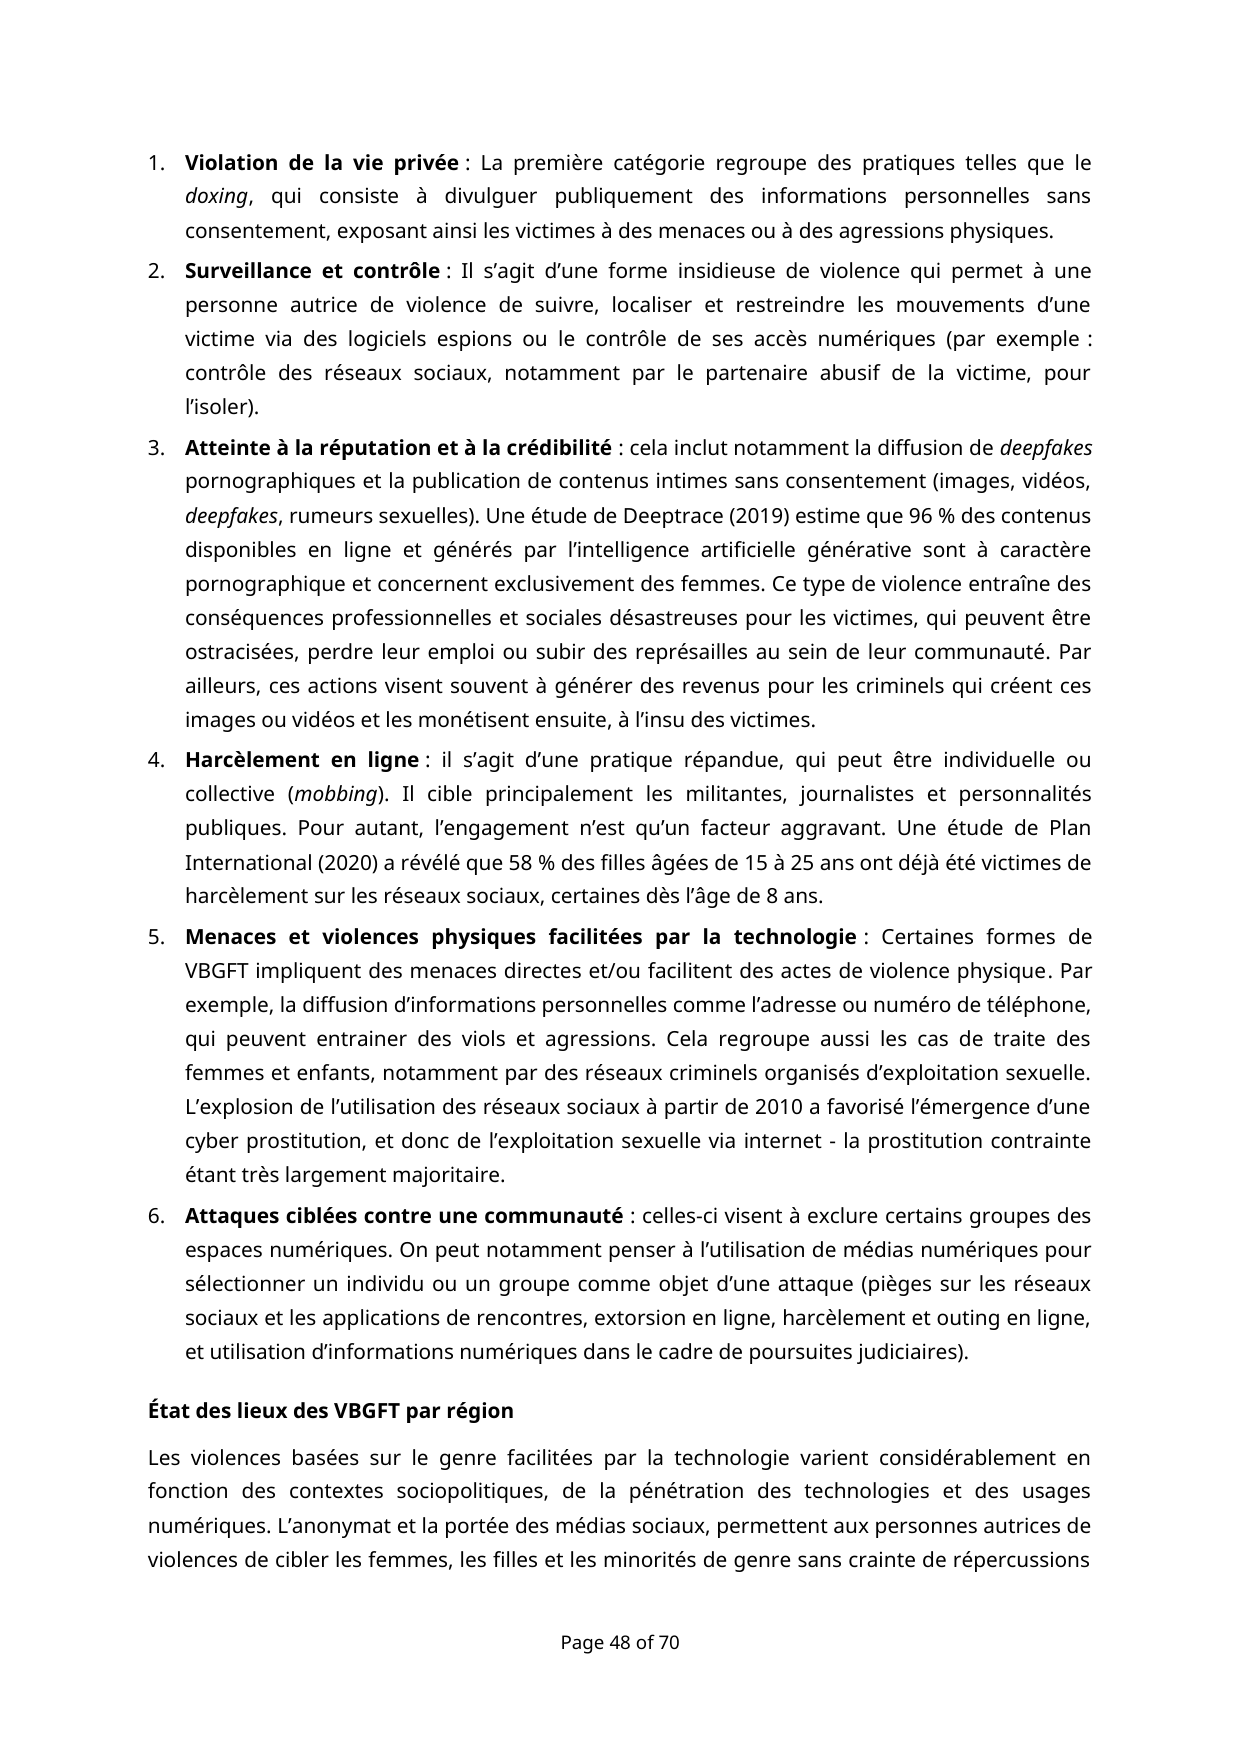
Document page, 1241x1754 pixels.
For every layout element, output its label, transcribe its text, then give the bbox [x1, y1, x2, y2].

list Atteinte à la réputation et à la crédibilité : cela inclut notamment la diffusion de deepfakes pornographiques et la publication de contenus intimes sans consentement (images, vidéos, deepfakes, rumeurs sexuelles). Une étude de Deeptrace (2019) estime que 96 % des contenus disponibles en ligne et générés par l’intelligence artificielle générative sont à caractère pornographique et concernent exclusivement des femmes. Ce type de violence entraîne des conséquences professionnelles et sociales désastreuses pour les victimes, qui peuvent être ostracisées, perdre leur emploi ou subir des représailles au sein de leur communauté. Par ailleurs, ces actions visent souvent à générer des revenus pour les criminels qui créent ces images ou vidéos et les monétisent ensuite, à l’insu des victimes. [148, 433, 1093, 733]
list Harcèlement en ligne : il s’agit d’une pratique répandue, qui peut être individuelle ou collective (mobbing). Il cible principalement les militantes, journalistes et personnalités publiques. Pour autant, l’engagement n’est qu’un facteur aggravant. Une étude de Plan International (2020) a révélé que 58 % des filles âgées de 15 à 25 ans ont déjà été victimes de harcèlement sur les réseaux sociaux, certaines dès l’âge de 8 ans. [148, 745, 1093, 910]
list Attaques ciblées contre une communauté : celles-ci visent à exclure certains groupes des espaces numériques. On peut notamment penser à l’utilisation de médias numériques pour sélectionner un individu ou un groupe comme objet d’une attaque (pièges sur les réseaux sociaux et les applications de rencontres, extorsion en ligne, harcèlement et outing en ligne, et utilisation d’informations numériques dans le cadre de poursuites judiciaires). [148, 1201, 1093, 1365]
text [148, 1443, 1093, 1573]
list Surveillance et contrôle : Il s’agit d’une forme insidieuse de violence qui permet à une personne autrice de violence de suivre, localiser et restreindre les mouvements d’une victime via des logiciels espions ou le contrôle de ses accès numériques (par exemple : contrôle des réseaux sociaux, notamment par le partenaire abusif de la victime, pour l’isoler). [148, 256, 1093, 421]
text État des lieux des VBGFT par région [148, 1396, 1093, 1424]
list Violation de la vie privée : La première catégorie regroupe des pratiques telles que le doxing, qui consiste à divulguer publiquement des informations personnelles sans consentement, exposant ainsi les victimes à des menaces ou à des agressions physiques. [148, 148, 1093, 244]
list Menaces et violences physiques facilitées par la technologie : Certaines formes de VBGFT impliquent des menaces directes et/ou facilitent des actes de violence physique. Par exemple, la diffusion d’informations personnelles comme l’adresse ou numéro de téléphone, qui peuvent entrainer des viols et agressions. Cela regroupe aussi les cas de traite des femmes et enfants, notamment par des réseaux criminels organisés d’exploitation sexuelle. L’explosion de l’utilisation des réseaux sociaux à partir de 2010 a favorisé l’émergence d’une cyber prostitution, et donc de l’exploitation sexuelle via internet - la prostitution contrainte étant très largement majoritaire. [148, 922, 1093, 1189]
